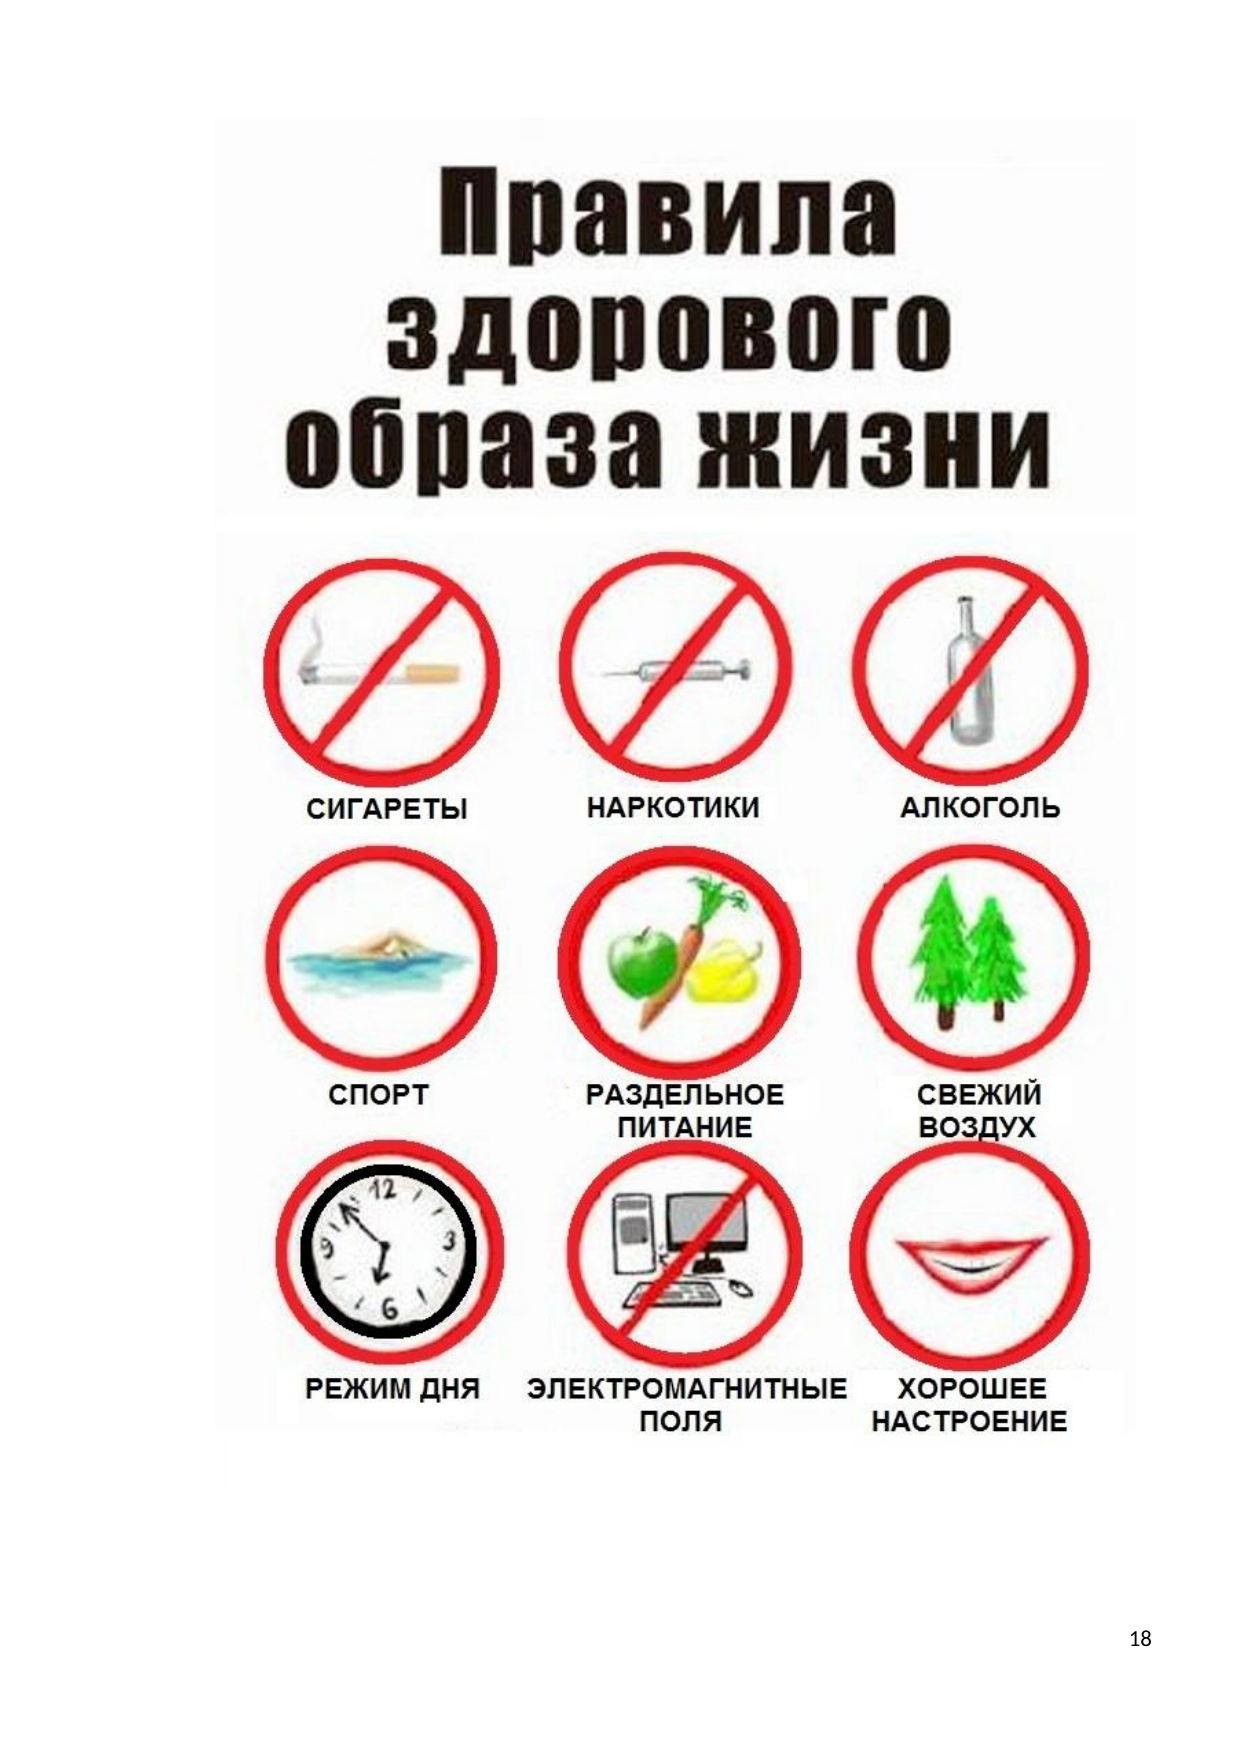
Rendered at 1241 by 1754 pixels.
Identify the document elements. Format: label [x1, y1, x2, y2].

picture [214, 118, 1137, 1494]
